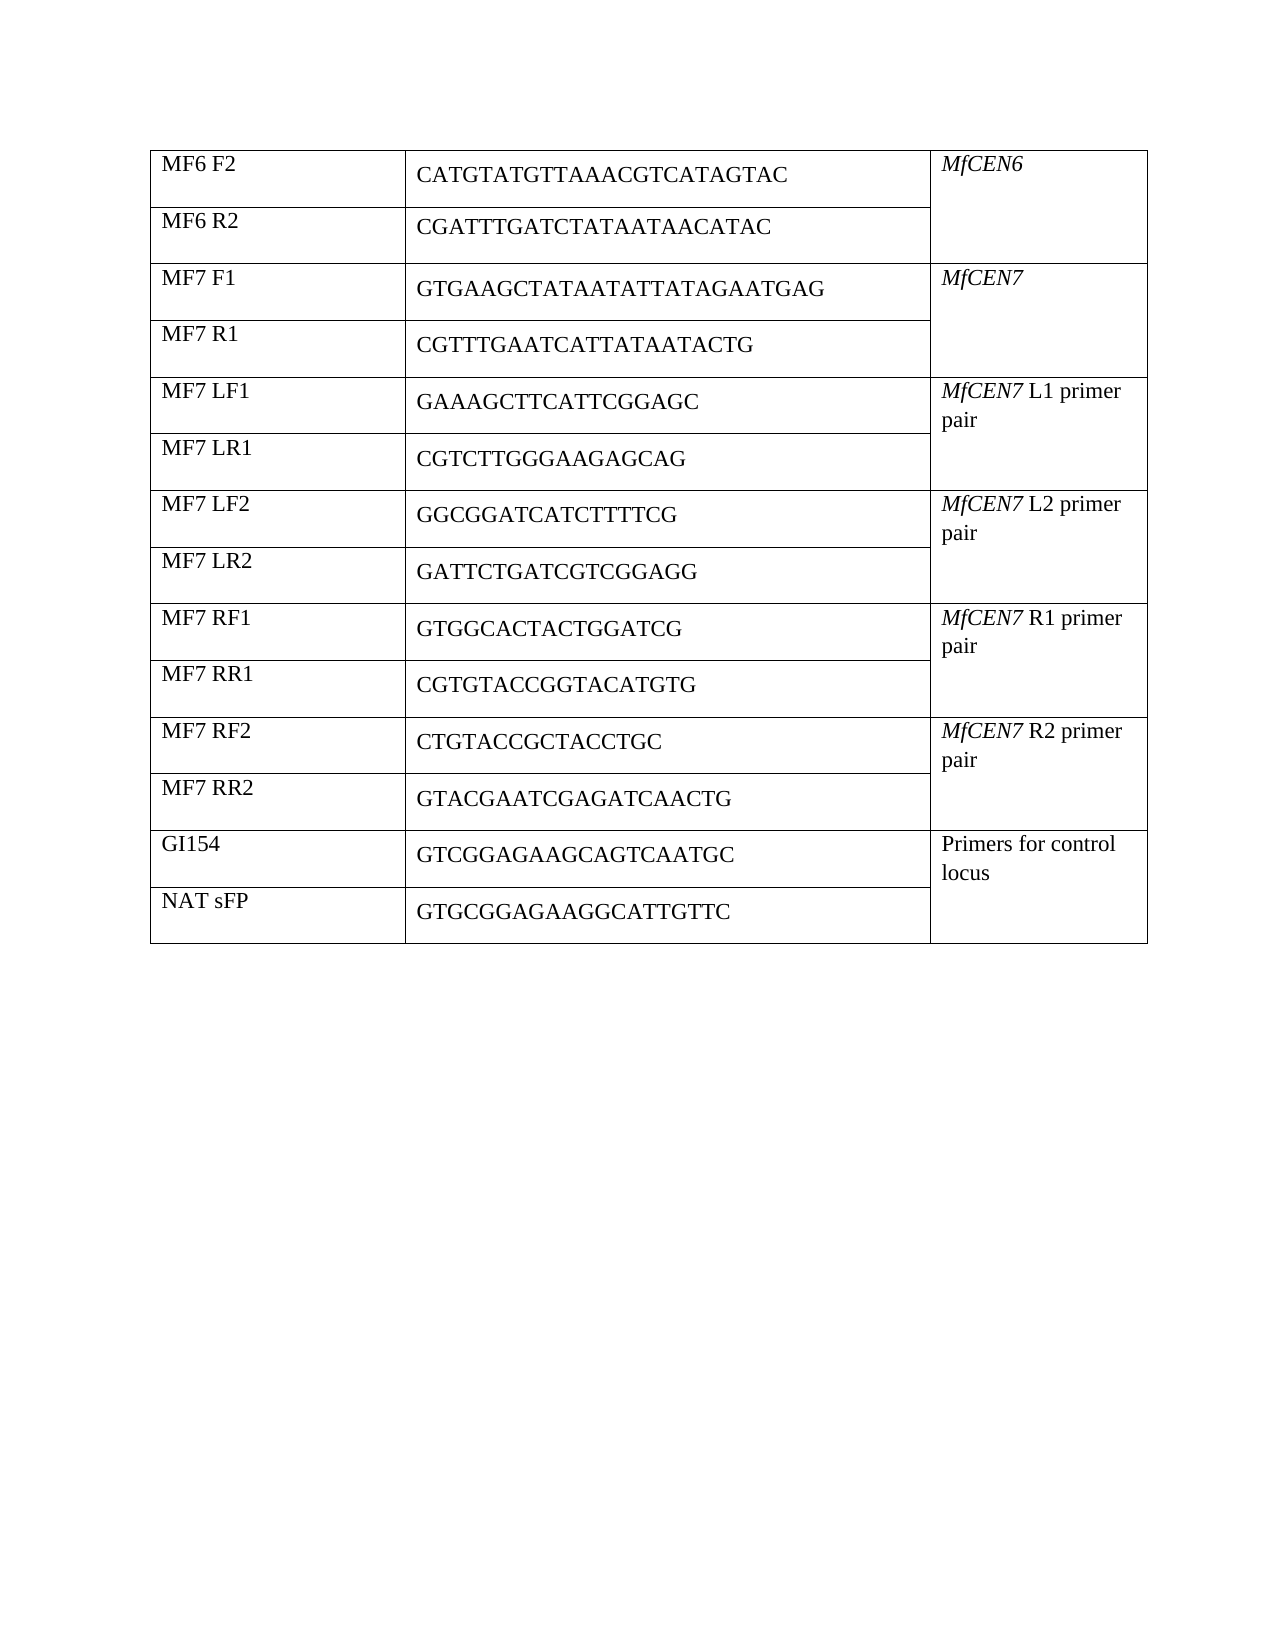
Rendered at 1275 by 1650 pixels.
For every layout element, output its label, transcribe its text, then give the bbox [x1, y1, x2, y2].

table_cell MfCEN6 [931, 151, 1147, 263]
table_cell CATGTATGTTAAACGTCATAGTAC [406, 151, 930, 207]
table_cell GTGCGGAGAAGGCATTGTTC [406, 888, 930, 943]
table_cell GATTCTGATCGTCGGAGG [406, 548, 930, 603]
table_cell Primers for control locus [931, 831, 1147, 943]
table_cell MF7 LF2 [151, 491, 405, 547]
table_cell MF7 RF1 [151, 604, 405, 660]
table_cell MfCEN7 L1 primer pair [931, 378, 1147, 490]
table_cell MF7 RR2 [151, 774, 405, 830]
table_cell MF7 LR1 [151, 434, 405, 490]
table_cell MF7 RR1 [151, 661, 405, 717]
table_cell MF6 F2 [151, 151, 405, 207]
table_cell MF7 LF1 [151, 378, 405, 433]
table_cell MfCEN7 R1 primer pair [931, 604, 1147, 717]
table_cell MF7 RF2 [151, 718, 405, 773]
table_cell GTACGAATCGAGATCAACTG [406, 774, 930, 830]
table_cell MfCEN7 L2 primer pair [931, 491, 1147, 603]
table_cell CGTTTGAATCATTATAATACTG [406, 321, 930, 377]
table_cell MF7 F1 [151, 264, 405, 320]
table_cell CGATTTGATCTATAATAACATAC [406, 208, 930, 263]
table_cell GAAAGCTTCATTCGGAGC [406, 378, 930, 433]
table_cell MF7 R1 [151, 321, 405, 377]
table_cell MfCEN7 [931, 264, 1147, 377]
table_cell NAT sFP [151, 888, 405, 943]
table_cell GI154 [151, 831, 405, 887]
table_cell GTGAAGCTATAATATTATAGAATGAG [406, 264, 930, 320]
table_cell MF7 LR2 [151, 548, 405, 603]
table_cell CTGTACCGCTACCTGC [406, 718, 930, 773]
table_cell GTCGGAGAAGCAGTCAATGC [406, 831, 930, 887]
table_cell GTGGCACTACTGGATCG [406, 604, 930, 660]
table_cell CGTGTACCGGTACATGTG [406, 661, 930, 717]
table_cell MfCEN7 R2 primer pair [931, 718, 1147, 830]
table_cell CGTCTTGGGAAGAGCAG [406, 434, 930, 490]
table_cell GGCGGATCATCTTTTCG [406, 491, 930, 547]
table_cell MF6 R2 [151, 208, 405, 263]
